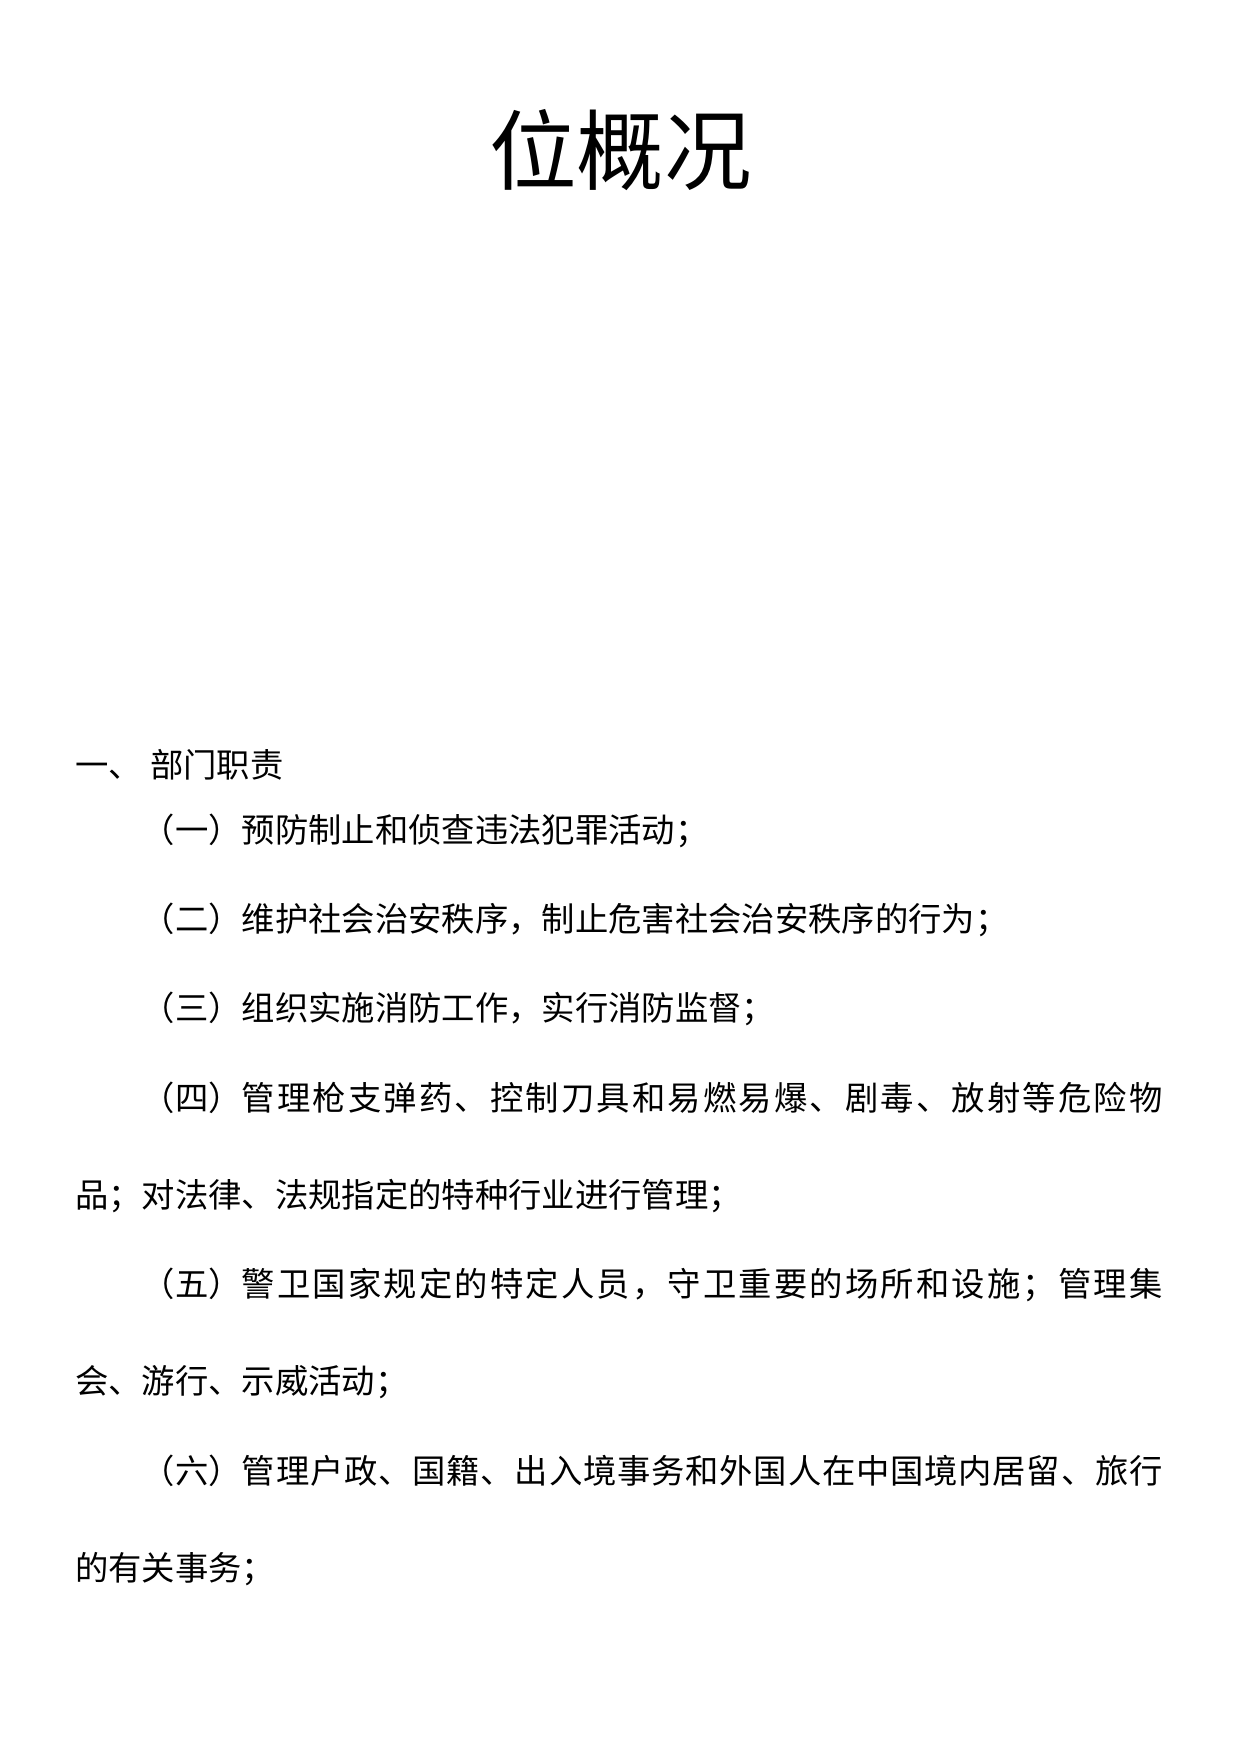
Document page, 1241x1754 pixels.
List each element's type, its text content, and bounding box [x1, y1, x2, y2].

list 管理户政、国籍、出入境事务和外国人在中国境内居留、旅行的有关事务； [75, 1436, 1165, 1598]
list 维护社会治安秩序，制止危害社会治安秩序的行为； [75, 885, 1165, 950]
list 组织实施消防工作，实行消防监督； [75, 974, 1165, 1039]
list 预防制止和侦查违法犯罪活动； [75, 796, 1165, 861]
list 管理枪支弹药、控制刀具和易燃易爆、剧毒、放射等危险物品；对法律、法规指定的特种行业进行管理； [75, 1063, 1165, 1225]
list 警卫国家规定的特定人员，守卫重要的场所和设施；管理集会、游行、示威活动； [75, 1249, 1165, 1412]
list 部门职责 [75, 731, 1165, 796]
text 岳阳市公安局岳阳楼分局单位概况 [75, 81, 1165, 211]
